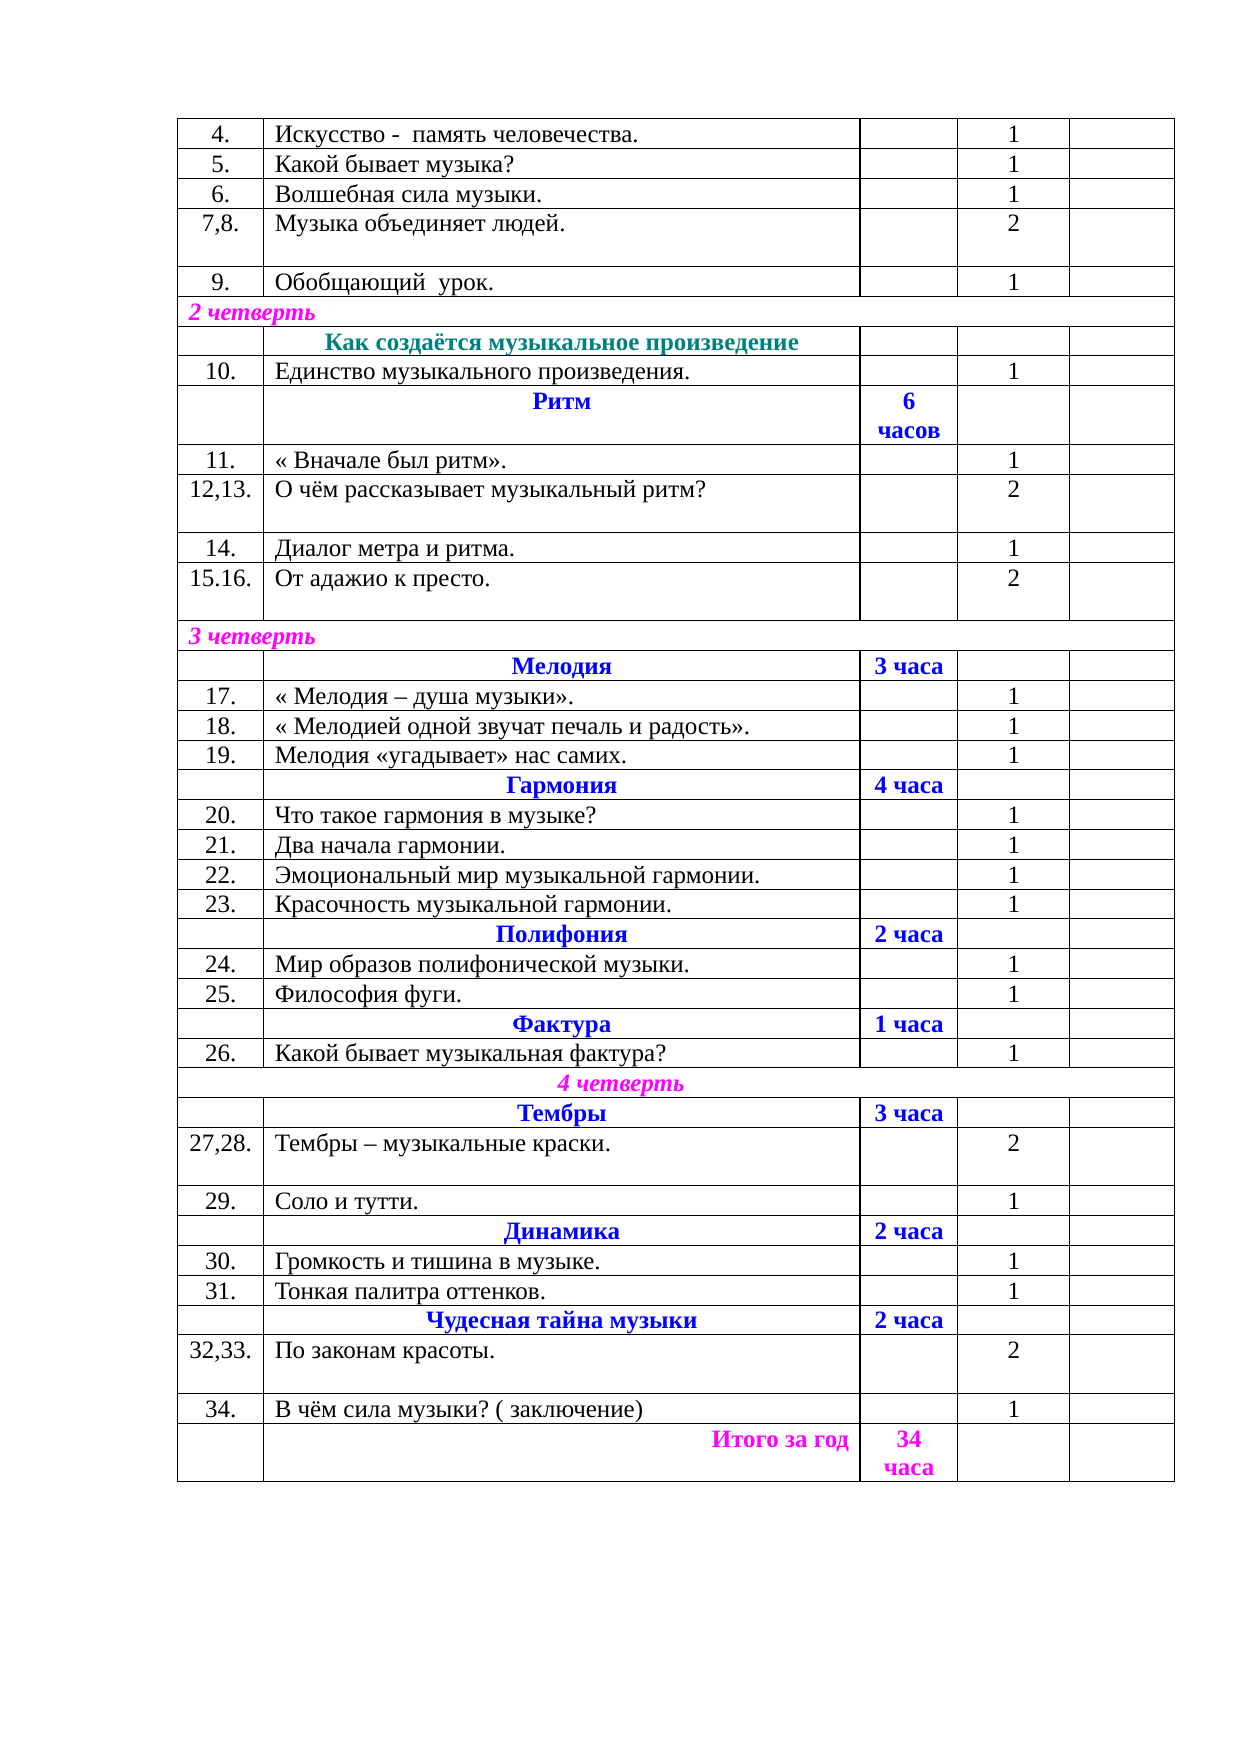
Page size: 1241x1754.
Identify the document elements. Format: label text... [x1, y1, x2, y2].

table_cell 1 [958, 830, 1069, 859]
table_cell 15.16. [178, 563, 263, 620]
table_cell 1 [958, 149, 1069, 178]
table_cell [861, 356, 957, 385]
table_cell [861, 1246, 957, 1275]
table_cell [861, 800, 957, 829]
table_cell Гармония [264, 770, 859, 799]
table_cell Какой бывает музыкальная фактура? [264, 1039, 859, 1067]
table_cell [861, 1276, 957, 1304]
table_cell [178, 770, 263, 799]
table_cell 18. [178, 711, 263, 739]
table_cell [958, 1009, 1069, 1037]
table_cell [861, 533, 957, 562]
table_cell [1070, 327, 1174, 355]
table_cell Мелодия [264, 651, 859, 680]
table_cell Громкость и тишина в музыке. [264, 1246, 859, 1275]
table_cell 11. [178, 445, 263, 473]
table_cell 1 [958, 741, 1069, 769]
table_cell 32,33. [178, 1335, 263, 1393]
table_cell [861, 563, 957, 620]
table_cell Музыка объединяет людей. [264, 209, 859, 266]
table_cell [861, 890, 957, 918]
table_cell [861, 830, 957, 859]
table_cell 19. [178, 741, 263, 769]
table_cell Тембры – музыкальные краски. [264, 1128, 859, 1185]
table_cell [1070, 267, 1174, 296]
table_cell 1 [958, 179, 1069, 207]
table_cell [178, 1098, 263, 1127]
table_cell [1070, 949, 1174, 978]
table_cell [1070, 800, 1174, 829]
table_cell [1070, 209, 1174, 266]
table_cell [1070, 830, 1174, 859]
table_cell От адажио к престо. [264, 563, 859, 620]
table_cell 1 [958, 1186, 1069, 1215]
table_cell 4 часа [861, 770, 957, 799]
table_cell 1 [958, 119, 1069, 148]
table_cell [861, 149, 957, 178]
table_cell В чём сила музыки? ( заключение) [264, 1394, 859, 1423]
table_cell 1 [958, 949, 1069, 978]
table_cell 31. [178, 1276, 263, 1304]
table_cell 2 часа [861, 1216, 957, 1245]
table_cell [1070, 890, 1174, 918]
table_cell 26. [178, 1039, 263, 1067]
table_cell Тонкая палитра оттенков. [264, 1276, 859, 1304]
table_cell [1070, 1335, 1174, 1393]
table_cell 17. [178, 681, 263, 710]
table_cell Диалог метра и ритма. [264, 533, 859, 562]
table_cell [178, 1424, 263, 1481]
table_cell [1070, 1098, 1174, 1127]
table_cell 1 [958, 1039, 1069, 1067]
table_cell [1070, 1394, 1174, 1423]
table_cell [958, 1098, 1069, 1127]
table_cell [1070, 1424, 1174, 1481]
table_cell Единство музыкального произведения. [264, 356, 859, 385]
table_cell [1070, 356, 1174, 385]
table_cell 7,8. [178, 209, 263, 266]
table_cell 1 [958, 533, 1069, 562]
table_cell [861, 711, 957, 739]
table_cell [1070, 1186, 1174, 1215]
table_cell 1 [958, 890, 1069, 918]
table_cell 2 [958, 209, 1069, 266]
table_cell [861, 209, 957, 266]
table_cell 1 [958, 681, 1069, 710]
table_cell [1070, 1276, 1174, 1304]
table_cell 22. [178, 860, 263, 888]
table_cell 29. [178, 1186, 263, 1215]
table_cell Два начала гармонии. [264, 830, 859, 859]
table_cell [1070, 681, 1174, 710]
table_cell [958, 327, 1069, 355]
table_cell [1070, 1216, 1174, 1245]
table_cell [178, 651, 263, 680]
table_cell 30. [178, 1246, 263, 1275]
table_cell 27,28. [178, 1128, 263, 1185]
table_cell 4 четверть [178, 1068, 1174, 1097]
table_cell [178, 919, 263, 948]
table_cell [958, 386, 1069, 444]
table_cell [178, 1306, 263, 1334]
table_cell Динамика [264, 1216, 859, 1245]
table_cell Красочность музыкальной гармонии. [264, 890, 859, 918]
table_cell [1070, 919, 1174, 948]
table_cell 14. [178, 533, 263, 562]
table_cell [1070, 1128, 1174, 1185]
table_cell [1070, 149, 1174, 178]
table_cell Какой бывает музыка? [264, 149, 859, 178]
table_cell Обобщающий урок. [264, 267, 859, 296]
table_cell [178, 1009, 263, 1037]
table_cell [958, 651, 1069, 680]
table_cell [958, 1424, 1069, 1481]
table_cell Искусство - память человечества. [264, 119, 859, 148]
table_cell [1070, 770, 1174, 799]
table_cell 1 [958, 860, 1069, 888]
table_cell 4. [178, 119, 263, 148]
table_cell [861, 1335, 957, 1393]
table_cell [861, 1128, 957, 1185]
table_cell [178, 386, 263, 444]
table_cell [1070, 179, 1174, 207]
table_cell [861, 741, 957, 769]
table_cell « Вначале был ритм». [264, 445, 859, 473]
table_cell Мелодия «угадывает» нас самих. [264, 741, 859, 769]
table_cell [861, 681, 957, 710]
table_cell 10. [178, 356, 263, 385]
table_cell [178, 1216, 263, 1245]
table_cell 20. [178, 800, 263, 829]
table_cell [1070, 651, 1174, 680]
table_cell [1070, 386, 1174, 444]
table_cell Как создаётся музыкальное произведение [264, 327, 859, 355]
table_cell [178, 327, 263, 355]
table_cell 5. [178, 149, 263, 178]
table_cell 24. [178, 949, 263, 978]
table_cell [1070, 1306, 1174, 1334]
table_cell [861, 860, 957, 888]
table_cell 3 часа [861, 1098, 957, 1127]
table_cell [1070, 711, 1174, 739]
table_cell 2 часа [861, 919, 957, 948]
table_cell 1 [958, 356, 1069, 385]
table_cell Полифония [264, 919, 859, 948]
table_cell [958, 1216, 1069, 1245]
table_cell 2 часа [861, 1306, 957, 1334]
table_cell 1 [958, 267, 1069, 296]
table_cell О чём рассказывает музыкальный ритм? [264, 475, 859, 532]
table_cell Чудесная тайна музыки [264, 1306, 859, 1334]
table_cell [1070, 979, 1174, 1008]
table_cell 2 [958, 1128, 1069, 1185]
table_cell [1070, 860, 1174, 888]
table_cell Соло и тутти. [264, 1186, 859, 1215]
table_cell 23. [178, 890, 263, 918]
table_cell Что такое гармония в музыке? [264, 800, 859, 829]
table_cell 6. [178, 179, 263, 207]
table_cell [861, 119, 957, 148]
table_cell 3 часа [861, 651, 957, 680]
table_cell [861, 327, 957, 355]
table_cell [861, 949, 957, 978]
table_cell Философия фуги. [264, 979, 859, 1008]
table_cell [861, 1394, 957, 1423]
table_cell 34 часа [861, 1424, 957, 1481]
table_cell 21. [178, 830, 263, 859]
table_cell 1 [958, 445, 1069, 473]
table_cell 2 [958, 563, 1069, 620]
table_cell [861, 1186, 957, 1215]
table_cell [1070, 563, 1174, 620]
table_cell [861, 475, 957, 532]
table_cell [958, 919, 1069, 948]
table_cell 9. [178, 267, 263, 296]
table_cell [1070, 533, 1174, 562]
table_cell [1070, 1039, 1174, 1067]
table_cell 2 [958, 1335, 1069, 1393]
table_cell [958, 770, 1069, 799]
table_cell 6 часов [861, 386, 957, 444]
table_cell Фактура [264, 1009, 859, 1037]
table_cell [1070, 741, 1174, 769]
table_cell 1 часа [861, 1009, 957, 1037]
table_cell 1 [958, 979, 1069, 1008]
table_cell 2 [958, 475, 1069, 532]
table_cell 12,13. [178, 475, 263, 532]
table_cell 1 [958, 1394, 1069, 1423]
table_cell Волшебная сила музыки. [264, 179, 859, 207]
table_cell [958, 1306, 1069, 1334]
table_cell [861, 267, 957, 296]
table_cell 1 [958, 711, 1069, 739]
table_cell 25. [178, 979, 263, 1008]
table_cell [1070, 475, 1174, 532]
table_cell Итого за год [264, 1424, 859, 1481]
table_cell [861, 445, 957, 473]
table_cell « Мелодия – душа музыки». [264, 681, 859, 710]
table_cell [861, 1039, 957, 1067]
table_cell 3 четверть [178, 621, 1174, 650]
table_cell 1 [958, 1246, 1069, 1275]
table_cell [1070, 1009, 1174, 1037]
table_cell [861, 179, 957, 207]
table_cell Эмоциональный мир музыкальной гармонии. [264, 860, 859, 888]
table_cell [1070, 445, 1174, 473]
table_cell По законам красоты. [264, 1335, 859, 1393]
table_cell 1 [958, 1276, 1069, 1304]
table_cell Тембры [264, 1098, 859, 1127]
table_cell [1070, 1246, 1174, 1275]
table_cell [1070, 119, 1174, 148]
table_cell Ритм [264, 386, 859, 444]
table_cell [861, 979, 957, 1008]
table_cell 1 [958, 800, 1069, 829]
table_cell 2 четверть [178, 297, 1174, 326]
table_cell 34. [178, 1394, 263, 1423]
table_cell « Мелодией одной звучат печаль и радость». [264, 711, 859, 739]
table_cell Мир образов полифонической музыки. [264, 949, 859, 978]
